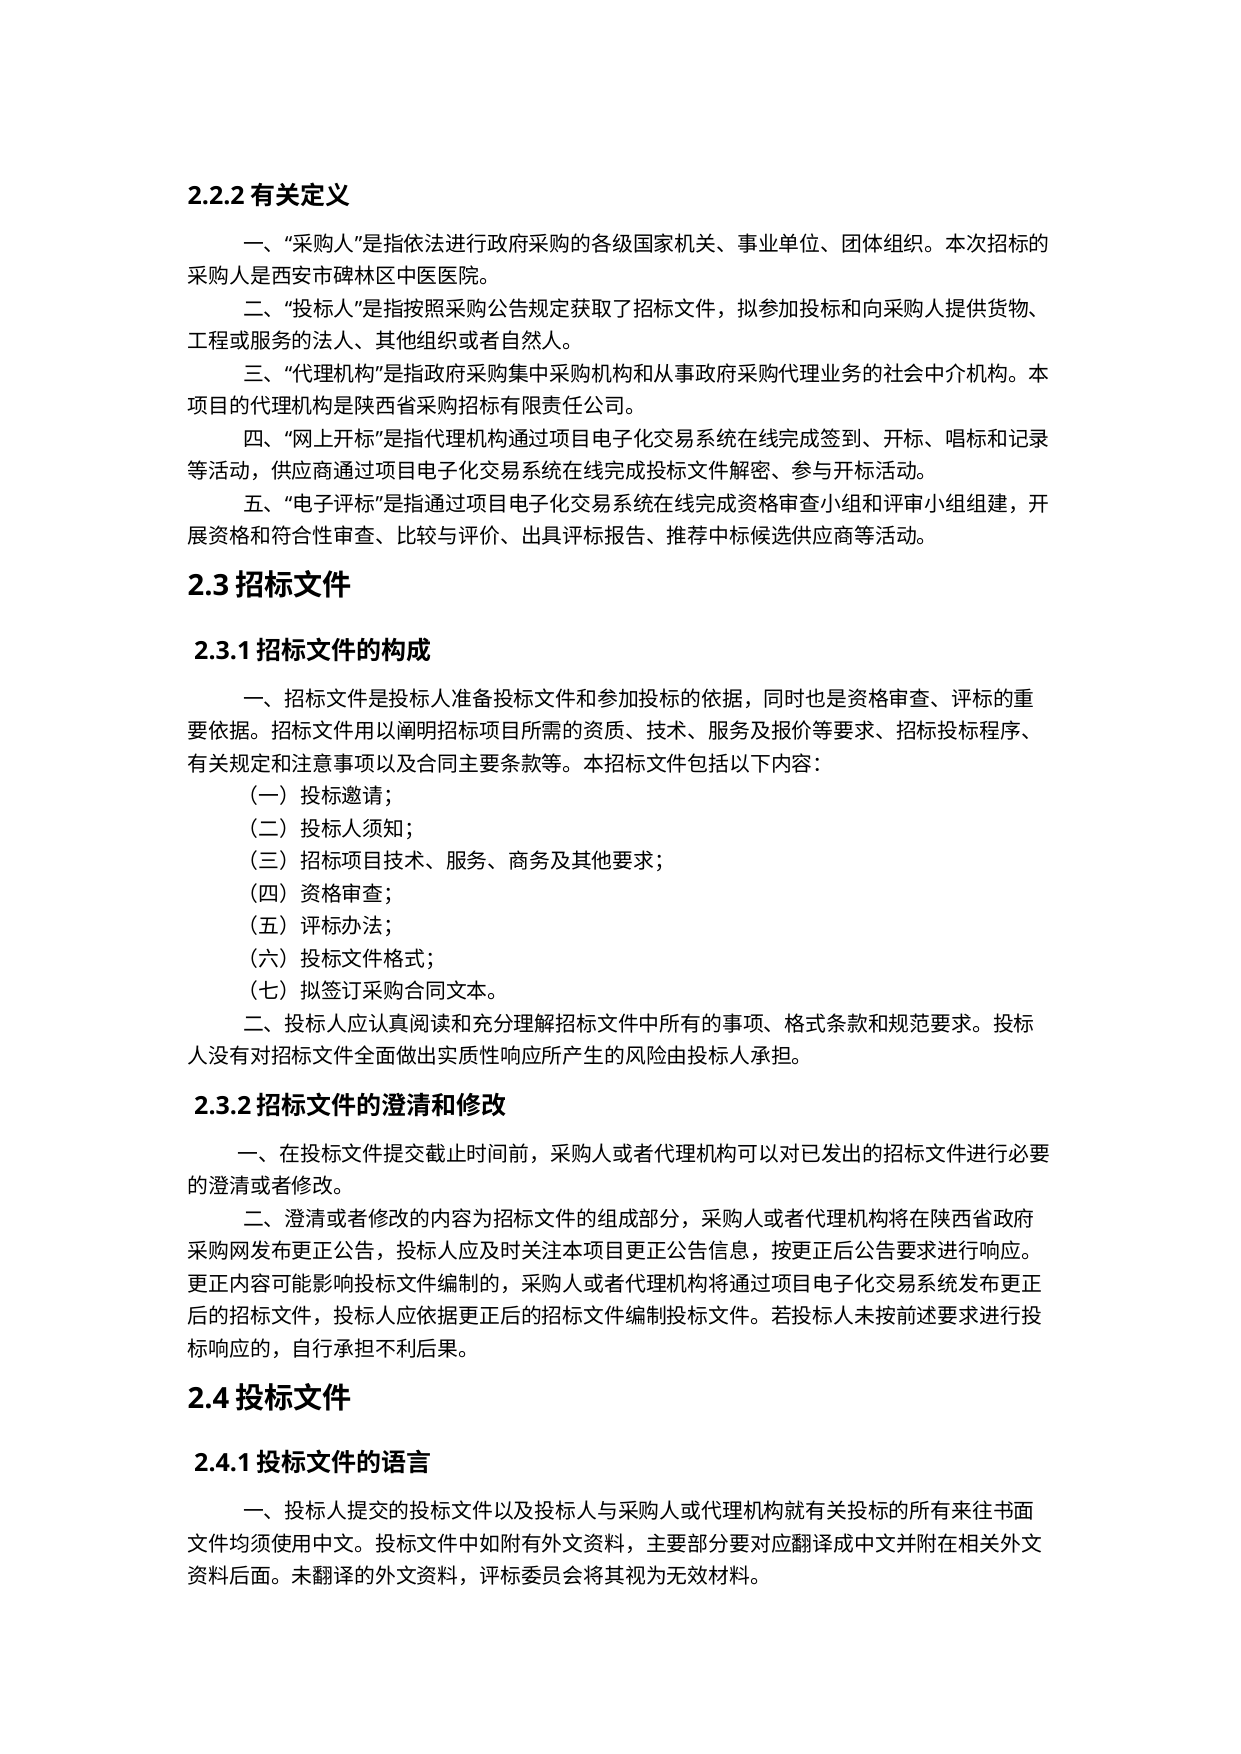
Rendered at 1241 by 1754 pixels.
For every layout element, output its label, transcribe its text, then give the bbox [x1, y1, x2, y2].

text （七）拟签订采购合同文本。 [187, 974, 1053, 1007]
text 二、投标人应认真阅读和充分理解招标文件中所有的事项、格式条款和规范要求。投标人没有对招标文件全面做出实质性响应所产生的风险由投标人承担。 [187, 1007, 1053, 1072]
text 一、在投标文件提交截止时间前，采购人或者代理机构可以对已发出的招标文件进行必要的澄清或者修改。 [187, 1137, 1053, 1202]
text 五、“电子评标”是指通过项目电子化交易系统在线完成资格审查小组和评审小组组建，开展资格和符合性审查、比较与评价、出具评标报告、推荐中标候选供应商等活动。 [187, 487, 1053, 552]
text （四）资格审查； [187, 877, 1053, 909]
text 一、招标文件是投标人准备投标文件和参加投标的依据，同时也是资格审查、评标的重要依据。招标文件用以阐明招标项目所需的资质、技术、服务及报价等要求、招标投标程序、有关规定和注意事项以及合同主要条款等。本招标文件包括以下内容： [187, 682, 1053, 779]
text 一、“采购人”是指依法进行政府采购的各级国家机关、事业单位、团体组织。本次招标的采购人是西安市碑林区中医医院。 [187, 227, 1053, 292]
text （五）评标办法； [187, 909, 1053, 942]
text 2.3招标文件 [187, 552, 1053, 617]
text （二）投标人须知； [187, 812, 1053, 844]
text 2.3.2招标文件的澄清和修改 [187, 1072, 1053, 1137]
text 二、澄清或者修改的内容为招标文件的组成部分，采购人或者代理机构将在陕西省政府采购网发布更正公告，投标人应及时关注本项目更正公告信息，按更正后公告要求进行响应。更正内容可能影响投标文件编制的，采购人或者代理机构将通过项目电子化交易系统发布更正后的招标文件，投标人应依据更正后的招标文件编制投标文件。若投标人未按前述要求进行投标响应的，自行承担不利后果。 [187, 1202, 1053, 1364]
text （三）招标项目技术、服务、商务及其他要求； [187, 844, 1053, 877]
text 2.4投标文件 [187, 1364, 1053, 1429]
text 一、投标人提交的投标文件以及投标人与采购人或代理机构就有关投标的所有来往书面文件均须使用中文。投标文件中如附有外文资料，主要部分要对应翻译成中文并附在相关外文资料后面。未翻译的外文资料，评标委员会将其视为无效材料。 [187, 1494, 1053, 1592]
text 四、“网上开标”是指代理机构通过项目电子化交易系统在线完成签到、开标、唱标和记录等活动，供应商通过项目电子化交易系统在线完成投标文件解密、参与开标活动。 [187, 422, 1053, 487]
text 2.4.1投标文件的语言 [187, 1429, 1053, 1494]
text 二、“投标人”是指按照采购公告规定获取了招标文件，拟参加投标和向采购人提供货物、工程或服务的法人、其他组织或者自然人。 [187, 292, 1053, 357]
text （六）投标文件格式； [187, 942, 1053, 974]
text 2.2.2有关定义 [187, 162, 1053, 227]
text 三、“代理机构”是指政府采购集中采购机构和从事政府采购代理业务的社会中介机构。本项目的代理机构是陕西省采购招标有限责任公司。 [187, 357, 1053, 422]
text 2.3.1招标文件的构成 [187, 617, 1053, 682]
text （一）投标邀请； [187, 779, 1053, 812]
